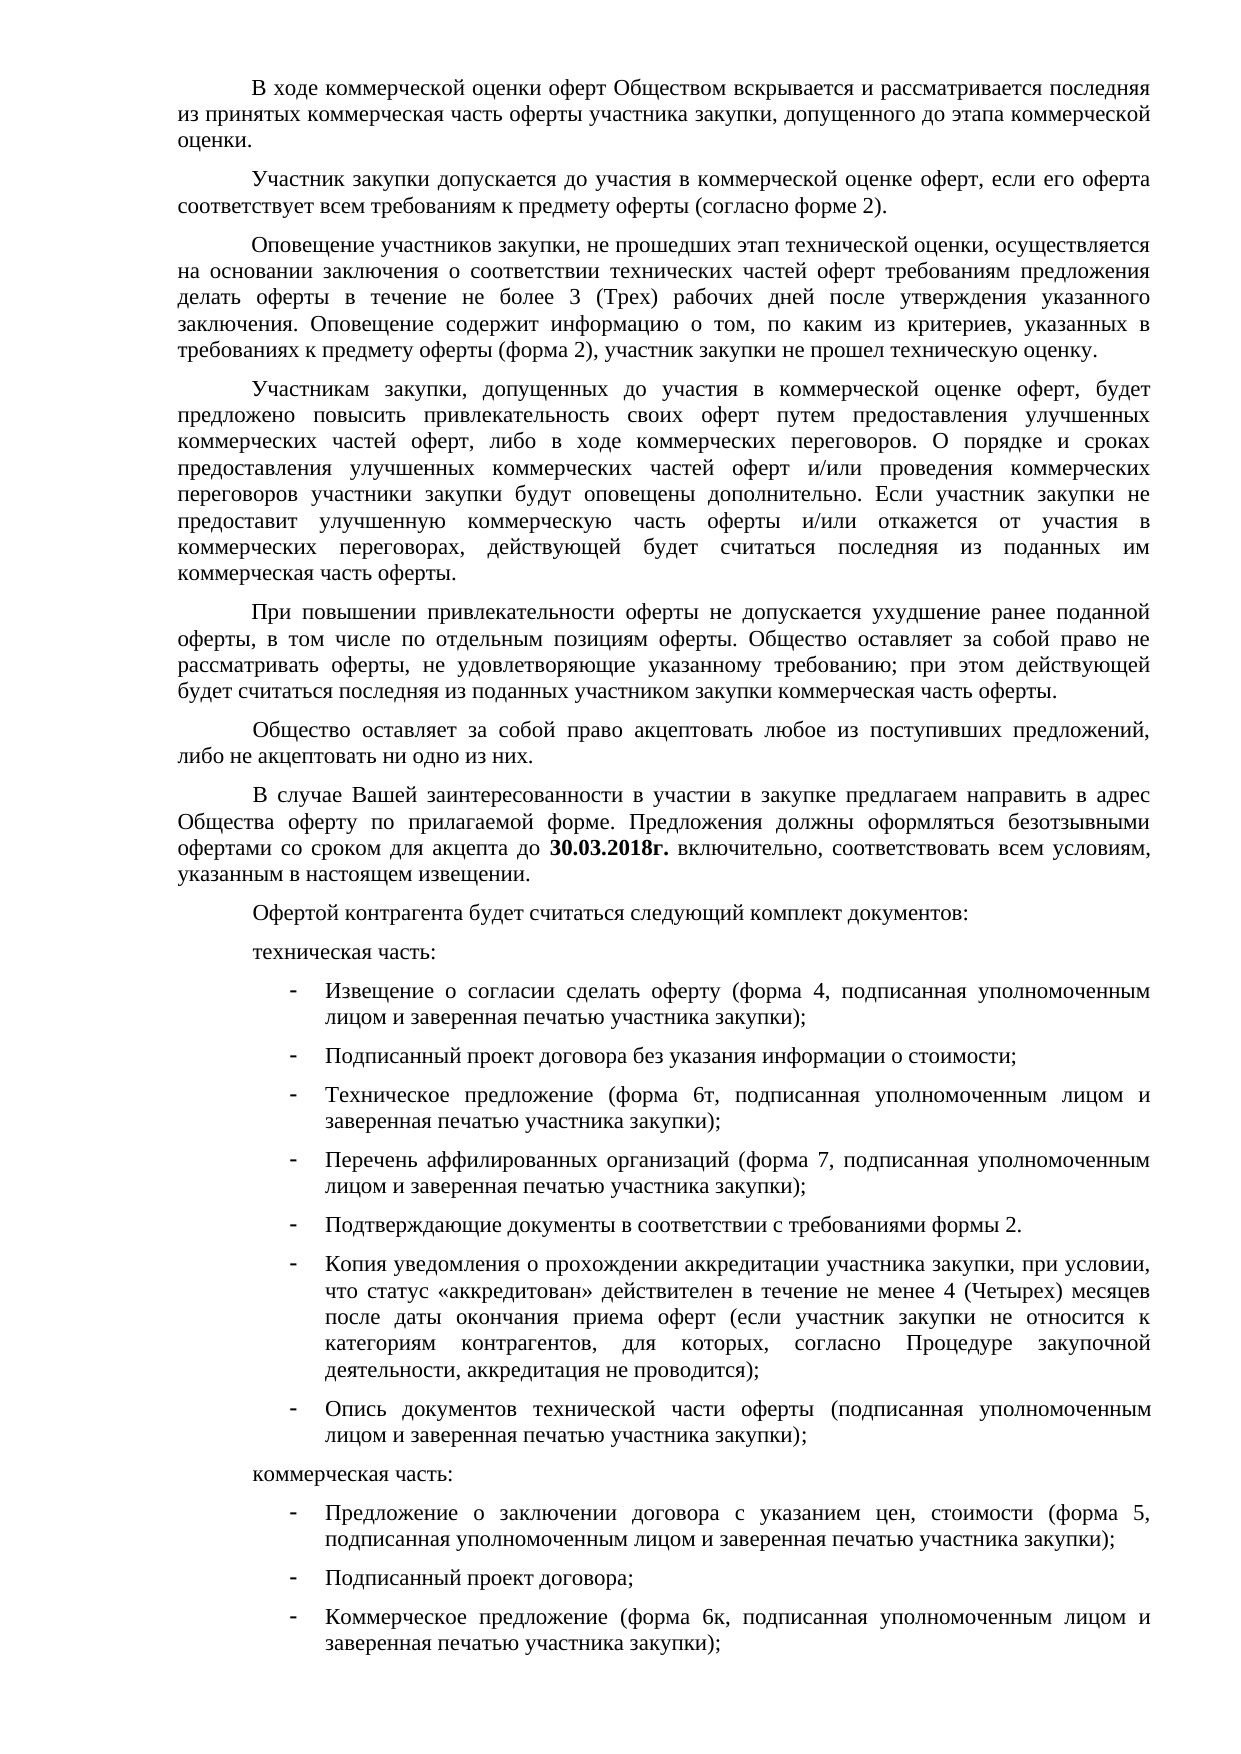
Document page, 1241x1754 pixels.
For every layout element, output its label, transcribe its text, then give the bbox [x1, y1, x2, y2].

list Копия уведомления о прохождении аккредитации участника закупки, при условии, что статус «аккредитован» действителен в течение не менее 4 (Четырех) месяцев после даты окончания приема оферт (если участник закупки не относится к категориям контрагентов, для которых, согласно Процедуре закупочной деятельности, аккредитация не проводится); [289, 1250, 1152, 1382]
list Перечень аффилированных организаций (форма 7, подписанная уполномоченным лицом и заверенная печатью участника закупки); [289, 1146, 1152, 1199]
list Опись документов технической части оферты (подписанная уполномоченным лицом и заверенная печатью участника закупки); [289, 1394, 1152, 1447]
text Офертой контрагента будет считаться следующий комплект документов: [177, 899, 1152, 926]
list Коммерческое предложение (форма 6к, подписанная уполномоченным лицом и заверенная печатью участника закупки); [289, 1603, 1152, 1655]
list При повышении привлекательности оферты не допускается ухудшение ранее поданной оферты, в том числе по отдельным позициям оферты. Общество оставляет за собой право не рассматривать оферты, не удовлетворяющие указанному требованию; при этом действующей будет считаться последняя из поданных участником закупки коммерческая часть оферты. [177, 598, 1152, 704]
list Подписанный проект договора; [289, 1564, 1152, 1590]
text В случае Вашей заинтересованности в участии в закупке предлагаем направить в адрес Общества оферту по прилагаемой форме. Предложения должны оформляться безотзывными офертами со сроком для акцепта до 30.03.2018г. включительно, соответствовать всем условиям, указанным в настоящем извещении. [177, 781, 1152, 887]
list Техническое предложение (форма 6т, подписанная уполномоченным лицом и заверенная печатью участника закупки); [289, 1081, 1152, 1134]
text коммерческая часть: [177, 1460, 1152, 1486]
list В ходе коммерческой оценки оферт Обществом вскрывается и рассматривается последняя из принятых коммерческая часть оферты участника закупки, допущенного до этапа коммерческой оценки. [177, 74, 1152, 153]
text Общество оставляет за собой право акцептовать любое из поступивших предложений, либо не акцептовать ни одно из них. [177, 716, 1152, 769]
list Оповещение участников закупки, не прошедших этап технической оценки, осуществляется на основании заключения о соответствии технических частей оферт требованиям предложения делать оферты в течение не более 3 (Трех) рабочих дней после утверждения указанного заключения. Оповещение содержит информацию о том, по каким из критериев, указанных в требованиях к предмету оферты (форма 2), участник закупки не прошел техническую оценку. [177, 231, 1152, 362]
list Извещение о согласии сделать оферту (форма 4, подписанная уполномоченным лицом и заверенная печатью участника закупки); [289, 977, 1152, 1030]
text техническая часть: [177, 938, 1152, 964]
list Подписанный проект договора без указания информации о стоимости; [289, 1042, 1152, 1068]
list Подтверждающие документы в соответствии с требованиями формы 2. [289, 1211, 1152, 1238]
list Участникам закупки, допущенных до участия в коммерческой оценке оферт, будет предложено повысить привлекательность своих оферт путем предоставления улучшенных коммерческих частей оферт, либо в ходе коммерческих переговоров. О порядке и сроках предоставления улучшенных коммерческих частей оферт и/или проведения коммерческих переговоров участники закупки будут оповещены дополнительно. Если участник закупки не предоставит улучшенную коммерческую часть оферты и/или откажется от участия в коммерческих переговорах, действующей будет считаться последняя из поданных им коммерческая часть оферты. [177, 375, 1152, 586]
list Участник закупки допускается до участия в коммерческой оценке оферт, если его оферта соответствует всем требованиям к предмету оферты (согласно форме 2). [177, 165, 1152, 218]
list Предложение о заключении договора с указанием цен, стоимости (форма 5, подписанная уполномоченным лицом и заверенная печатью участника закупки); [289, 1499, 1152, 1551]
